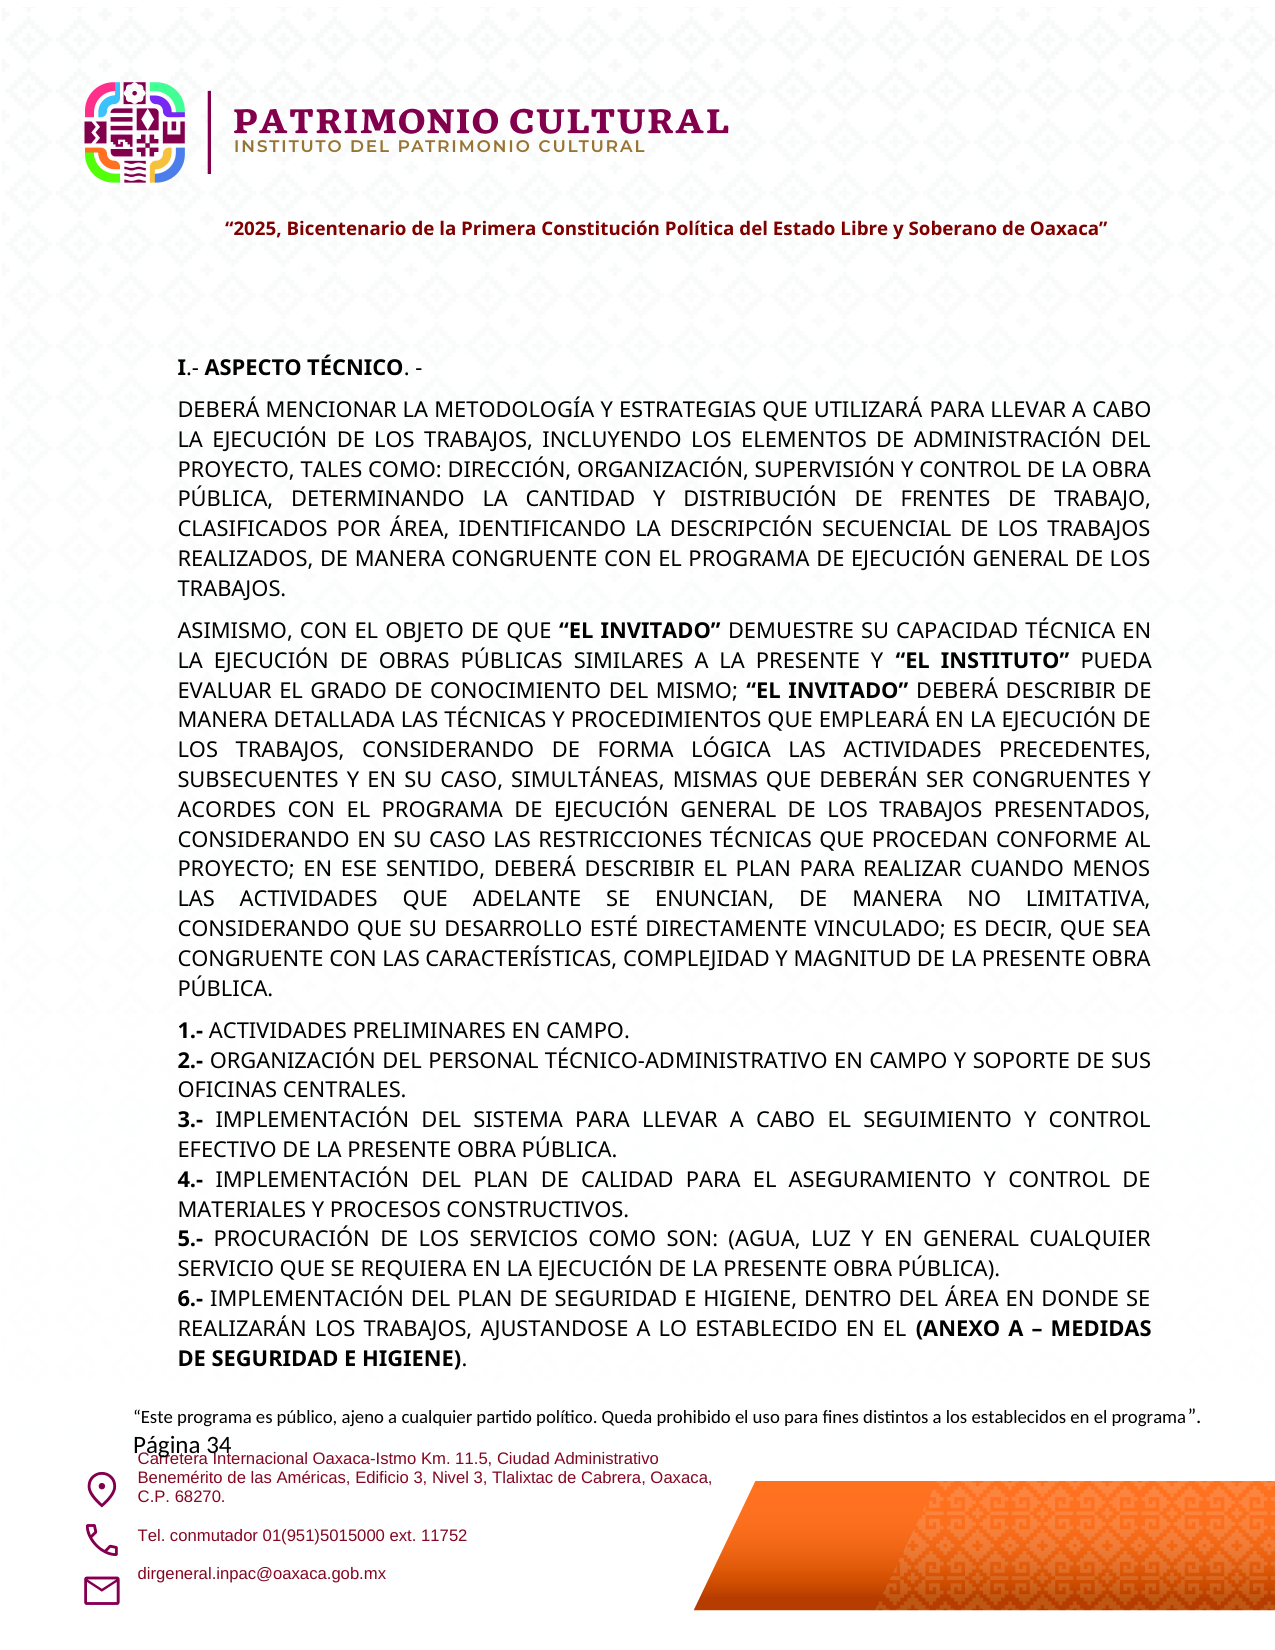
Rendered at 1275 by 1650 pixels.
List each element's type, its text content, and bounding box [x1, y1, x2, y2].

text 5.- PROCURACIÓN DE LOS SERVICIOS COMO SON: (AGUA, LUZ Y EN GENERAL CUALQUIER SERVICIO QUE SE REQUIERA EN LA EJECUCIÓN DE LA PRESENTE OBRA PÚBLICA). [177, 1223, 1152, 1283]
text 4.- IMPLEMENTACIÓN DEL PLAN DE CALIDAD PARA EL ASEGURAMIENTO Y CONTROL DE MATERIALES Y PROCESOS CONSTRUCTIVOS. [177, 1164, 1152, 1223]
text I.- ASPECTO TÉCNICO. - [177, 352, 1152, 382]
text 3.- IMPLEMENTACIÓN DEL SISTEMA PARA LLEVAR A CABO EL SEGUIMIENTO Y CONTROL EFECTIVO DE LA PRESENTE OBRA PÚBLICA. [177, 1104, 1152, 1164]
text 2.- ORGANIZACIÓN DEL PERSONAL TÉCNICO-ADMINISTRATIVO EN CAMPO Y SOPORTE DE SUS OFICINAS CENTRALES. [177, 1045, 1152, 1104]
text ASIMISMO, CON EL OBJETO DE QUE “EL INVITADO” DEMUESTRE SU CAPACIDAD TÉCNICA EN LA EJECUCIÓN DE OBRAS PÚBLICAS SIMILARES A LA PRESENTE Y “EL INSTITUTO” PUEDA EVALUAR EL GRADO DE CONOCIMIENTO DEL MISMO; “EL INVITADO” DEBERÁ DESCRIBIR DE MANERA DETALLADA LAS TÉCNICAS Y PROCEDIMIENTOS QUE EMPLEARÁ EN LA EJECUCIÓN DE LOS TRABAJOS, CONSIDERANDO DE FORMA LÓGICA LAS ACTIVIDADES PRECEDENTES, SUBSECUENTES Y EN SU CASO, SIMULTÁNEAS, MISMAS QUE DEBERÁN SER CONGRUENTES Y ACORDES CON EL PROGRAMA DE EJECUCIÓN GENERAL DE LOS TRABAJOS PRESENTADOS, CONSIDERANDO EN SU CASO LAS RESTRICCIONES TÉCNICAS QUE PROCEDAN CONFORME AL PROYECTO; EN ESE SENTIDO, DEBERÁ DESCRIBIR EL PLAN PARA REALIZAR CUANDO MENOS LAS ACTIVIDADES QUE ADELANTE SE ENUNCIAN, DE MANERA NO LIMITATIVA, CONSIDERANDO QUE SU DESARROLLO ESTÉ DIRECTAMENTE VINCULADO; ES DECIR, QUE SEA CONGRUENTE CON LAS CARACTERÍSTICAS, COMPLEJIDAD Y MAGNITUD DE LA PRESENTE OBRA PÚBLICA. [177, 615, 1152, 1002]
picture [1, 7, 1275, 1650]
text DEBERÁ MENCIONAR LA METODOLOGÍA Y ESTRATEGIAS QUE UTILIZARÁ PARA LLEVAR A CABO LA EJECUCIÓN DE LOS TRABAJOS, INCLUYENDO LOS ELEMENTOS DE ADMINISTRACIÓN DEL PROYECTO, TALES COMO: DIRECCIÓN, ORGANIZACIÓN, SUPERVISIÓN Y CONTROL DE LA OBRA PÚBLICA, DETERMINANDO LA CANTIDAD Y DISTRIBUCIÓN DE FRENTES DE TRABAJO, CLASIFICADOS POR ÁREA, IDENTIFICANDO LA DESCRIPCIÓN SECUENCIAL DE LOS TRABAJOS REALIZADOS, DE MANERA CONGRUENTE CON EL PROGRAMA DE EJECUCIÓN GENERAL DE LOS TRABAJOS. [177, 394, 1152, 603]
text 1.- ACTIVIDADES PRELIMINARES EN CAMPO. [177, 1015, 1152, 1045]
text 6.- IMPLEMENTACIÓN DEL PLAN DE SEGURIDAD E HIGIENE, DENTRO DEL ÁREA EN DONDE SE REALIZARÁN LOS TRABAJOS, AJUSTANDOSE A LO ESTABLECIDO EN EL (ANEXO A – MEDIDAS DE SEGURIDAD E HIGIENE). [177, 1283, 1152, 1372]
